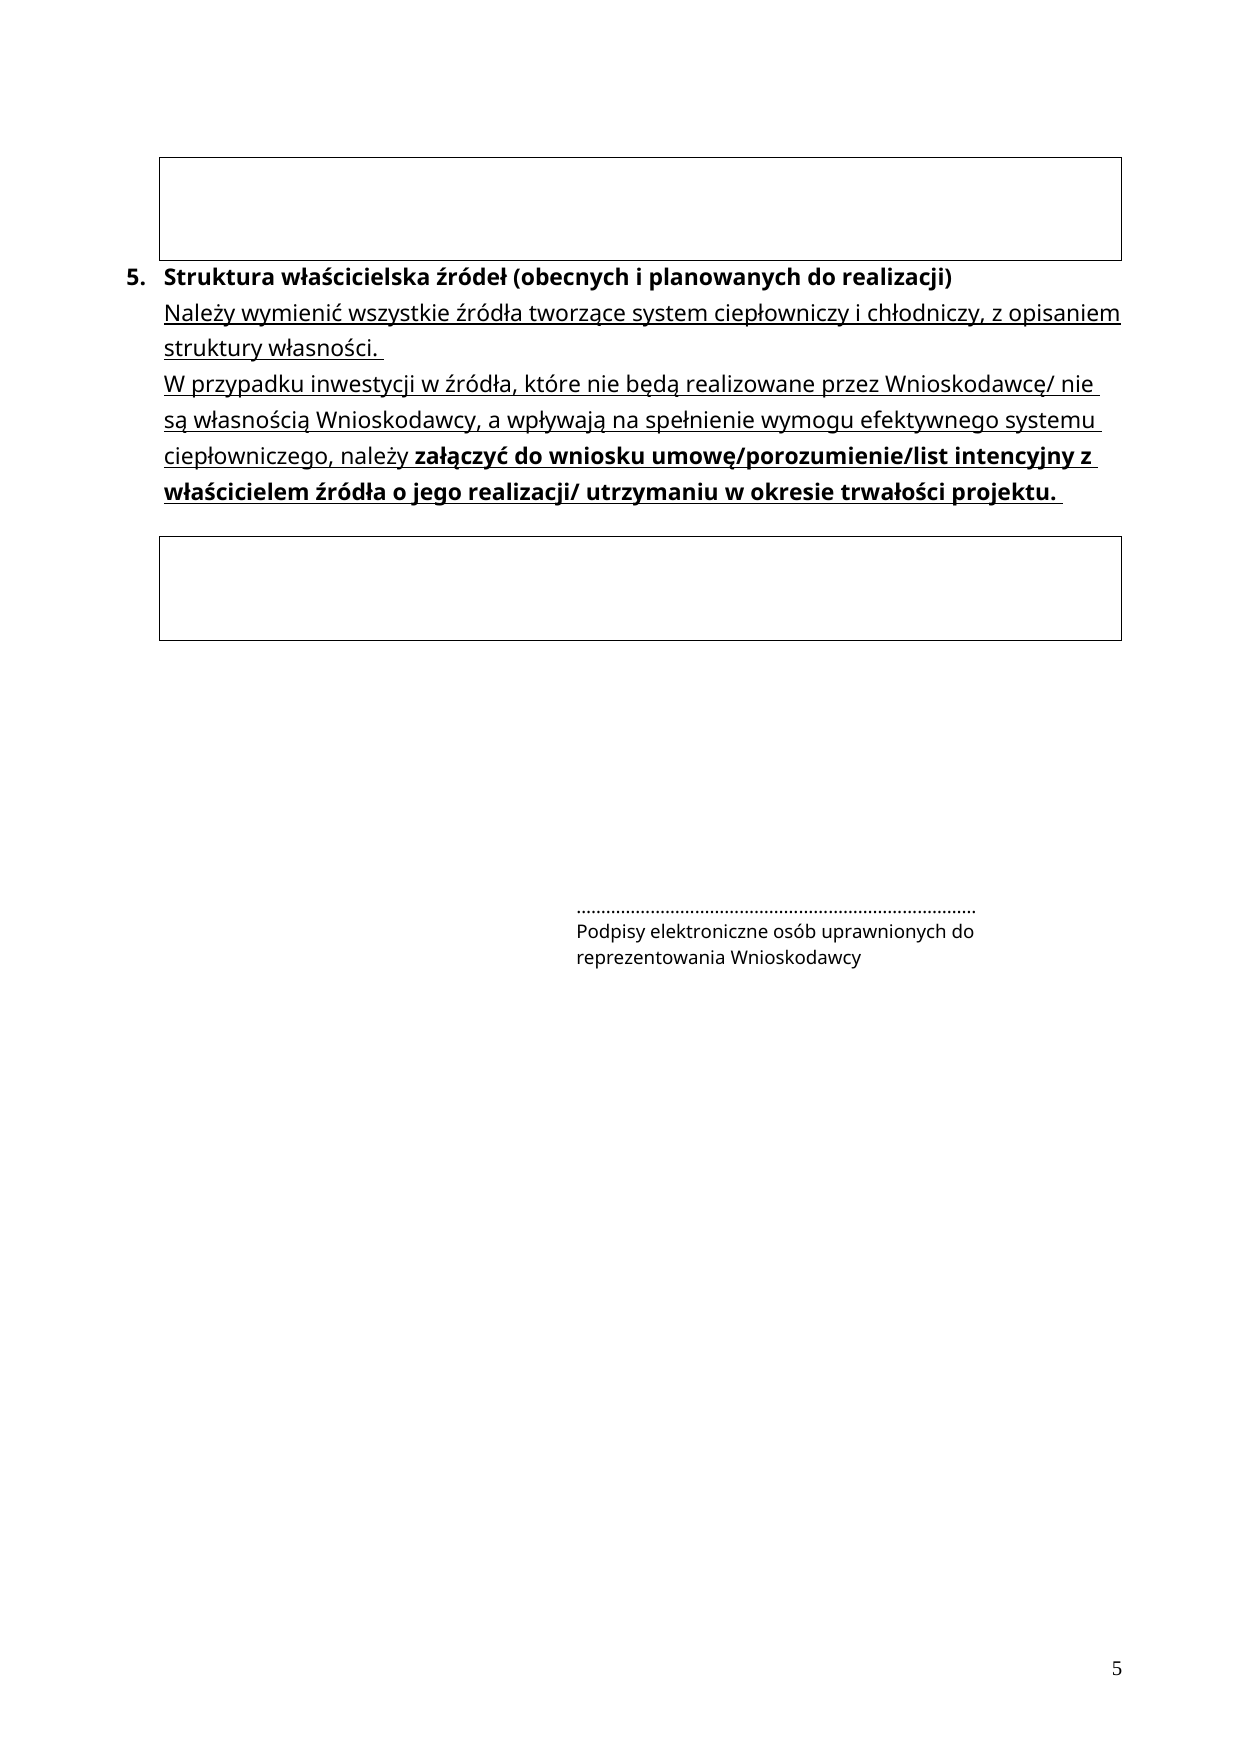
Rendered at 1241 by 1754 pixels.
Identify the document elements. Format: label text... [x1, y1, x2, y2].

text ……………………………………………………………………… [576, 893, 1122, 919]
text Podpisy elektroniczne osób uprawnionych do reprezentowania Wnioskodawcy [576, 919, 1122, 970]
text Należy wymienić wszystkie źródła tworzące system ciepłowniczy i chłodniczy, z opisaniem struktury własności. [164, 296, 1122, 364]
table_header [160, 158, 1121, 259]
text W przypadku inwestycji w źródła, które nie będą realizowane przez Wnioskodawcę/ nie są własnością Wnioskodawcy, a wpływają na spełnienie wymogu efektywnego systemu ciepłowniczego, należy załączyć do wniosku umowę/porozumienie/list intencyjny z właścicielem źródła o jego realizacji/ utrzymaniu w okresie trwałości projektu. [164, 368, 1122, 507]
table_header [160, 537, 1121, 640]
list Struktura właścicielska źródeł (obecnych i planowanych do realizacji) [126, 261, 1122, 292]
